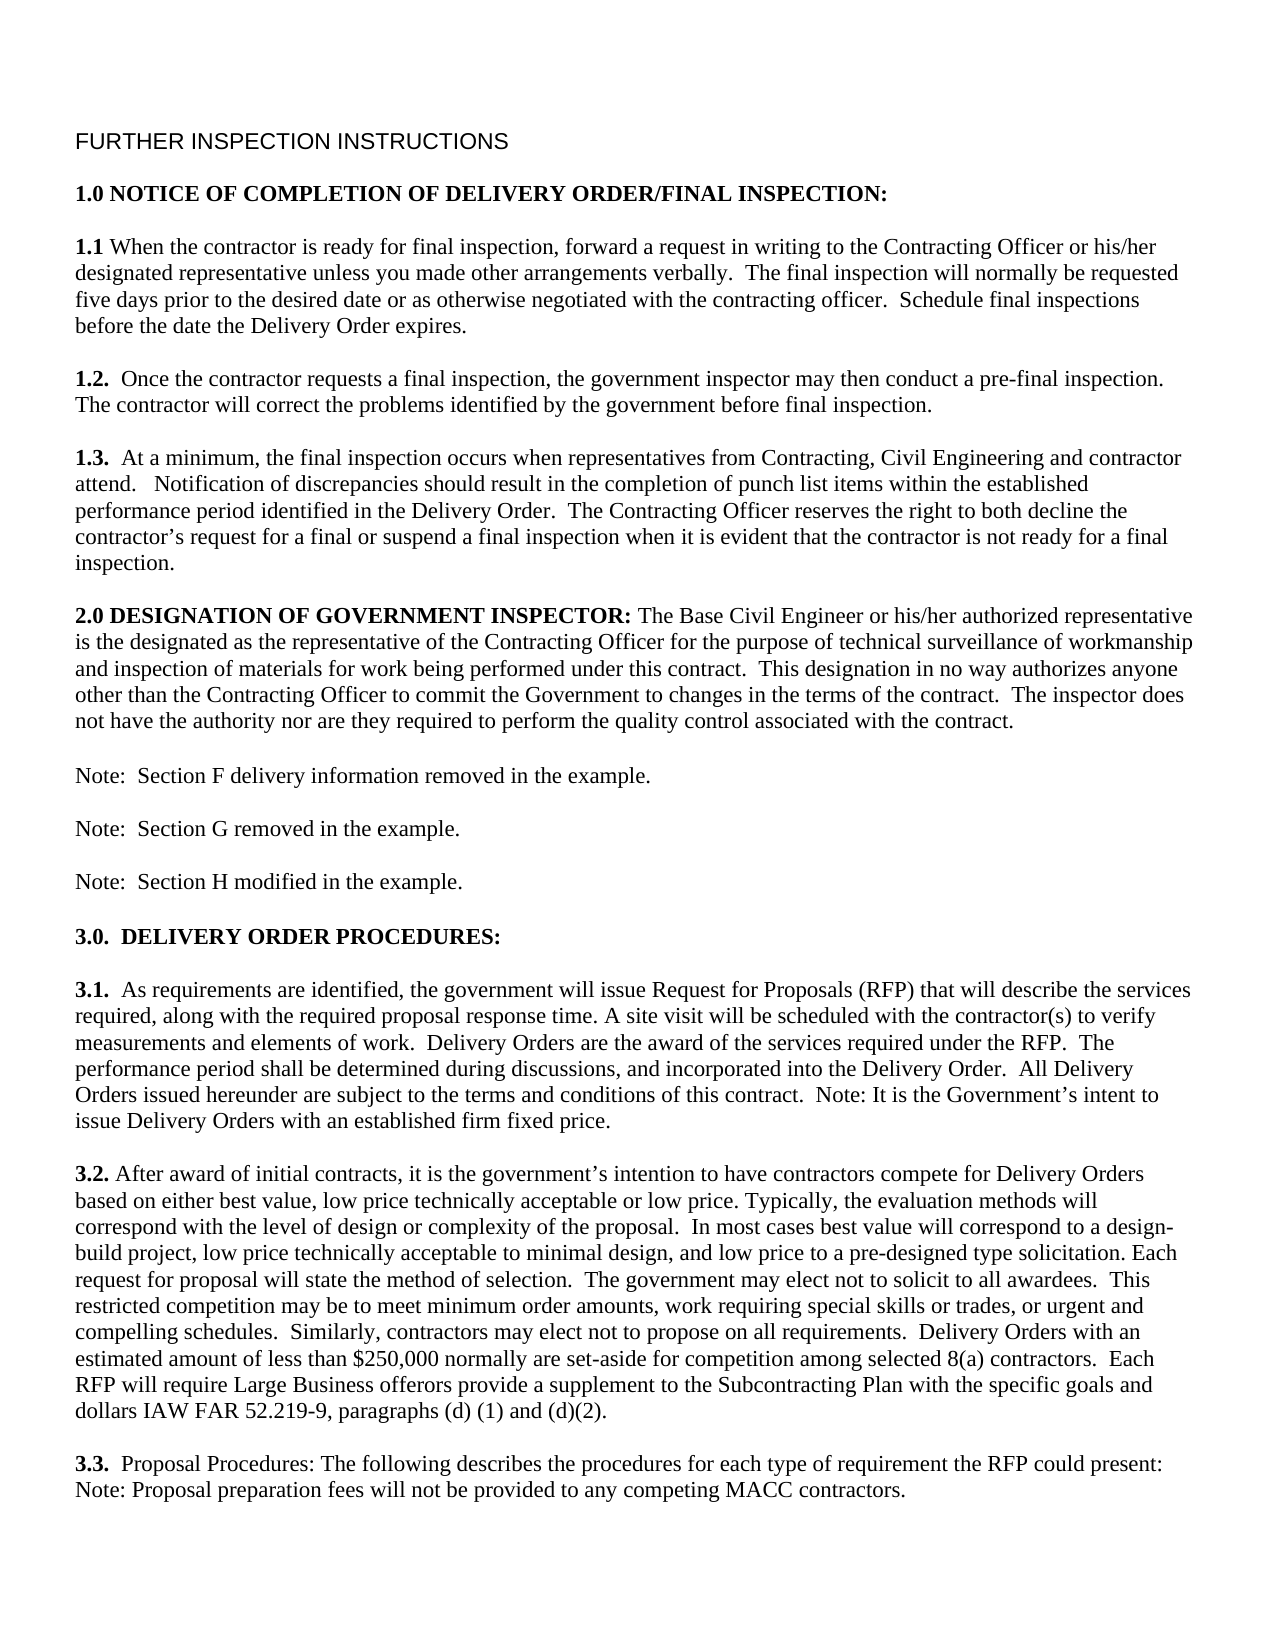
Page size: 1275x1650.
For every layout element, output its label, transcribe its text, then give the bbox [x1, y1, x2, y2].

text 3.2. After award of initial contracts, it is the government’s intention to have contractors compete for Delivery Orders based on either best value, low price technically acceptable or low price. Typically, the evaluation methods will correspond with the level of design or complexity of the proposal. In most cases best value will correspond to a design-build project, low price technically acceptable to minimal design, and low price to a pre-designed type solicitation. Each request for proposal will state the method of selection. The government may elect not to solicit to all awardees. This restricted competition may be to meet minimum order amounts, work requiring special skills or trades, or urgent and compelling schedules. Similarly, contractors may elect not to propose on all requirements. Delivery Orders with an estimated amount of less than $250,000 normally are set-aside for competition among selected 8(a) contractors. Each RFP will require Large Business offerors provide a supplement to the Subcontracting Plan with the specific goals and dollars IAW FAR 52.219-9, paragraphs (d) (1) and (d)(2). [75, 1160, 1200, 1424]
text 2.0 DESIGNATION OF GOVERNMENT INSPECTOR: The Base Civil Engineer or his/her authorized representative is the designated as the representative of the Contracting Officer for the purpose of technical surveillance of workmanship and inspection of materials for work being performed under this contract. This designation in no way authorizes anyone other than the Contracting Officer to commit the Government to changes in the terms of the contract. The inspector does not have the authority nor are they required to perform the quality control associated with the contract. [75, 602, 1200, 734]
text Note: Section F delivery information removed in the example. [75, 763, 1200, 789]
text 3.1. As requirements are identified, the government will issue Request for Proposals (RFP) that will describe the services required, along with the required proposal response time. A site visit will be scheduled with the contractor(s) to verify measurements and elements of work. Delivery Orders are the award of the services required under the RFP. The performance period shall be determined during discussions, and incorporated into the Delivery Order. All Delivery Orders issued hereunder are subject to the terms and conditions of this contract. Note: It is the Government’s intent to issue Delivery Orders with an established firm fixed price. [75, 976, 1200, 1134]
text Note: Section G removed in the example. [75, 815, 1200, 842]
text 1.1 When the contractor is ready for final inspection, forward a request in writing to the Contracting Officer or his/her designated representative unless you made other arrangements verbally. The final inspection will normally be requested five days prior to the desired date or as otherwise negotiated with the contracting officer. Schedule final inspections before the date the Delivery Order expires. [75, 233, 1200, 338]
subtitle FURTHER INSPECTION INSTRUCTIONS [75, 128, 1200, 154]
text 1.0 NOTICE OF COMPLETION OF DELIVERY ORDER/FINAL INSPECTION: [75, 180, 1200, 207]
text 1.2. Once the contractor requests a final inspection, the government inspector may then conduct a pre-final inspection. The contractor will correct the problems identified by the government before final inspection. [75, 365, 1200, 418]
text Note: Section H modified in the example. [75, 868, 1200, 894]
text 1.3. At a minimum, the final inspection occurs when representatives from Contracting, Civil Engineering and contractor attend. Notification of discrepancies should result in the completion of punch list items within the established performance period identified in the Delivery Order. The Contracting Officer reserves the right to both decline the contractor’s request for a final or suspend a final inspection when it is evident that the contractor is not ready for a final inspection. [75, 444, 1200, 576]
text 3.3. Proposal Procedures: The following describes the procedures for each type of requirement the RFP could present: Note: Proposal preparation fees will not be provided to any competing MACC contractors. [75, 1450, 1200, 1503]
text 3.0. DELIVERY ORDER PROCEDURES: [75, 923, 1200, 949]
